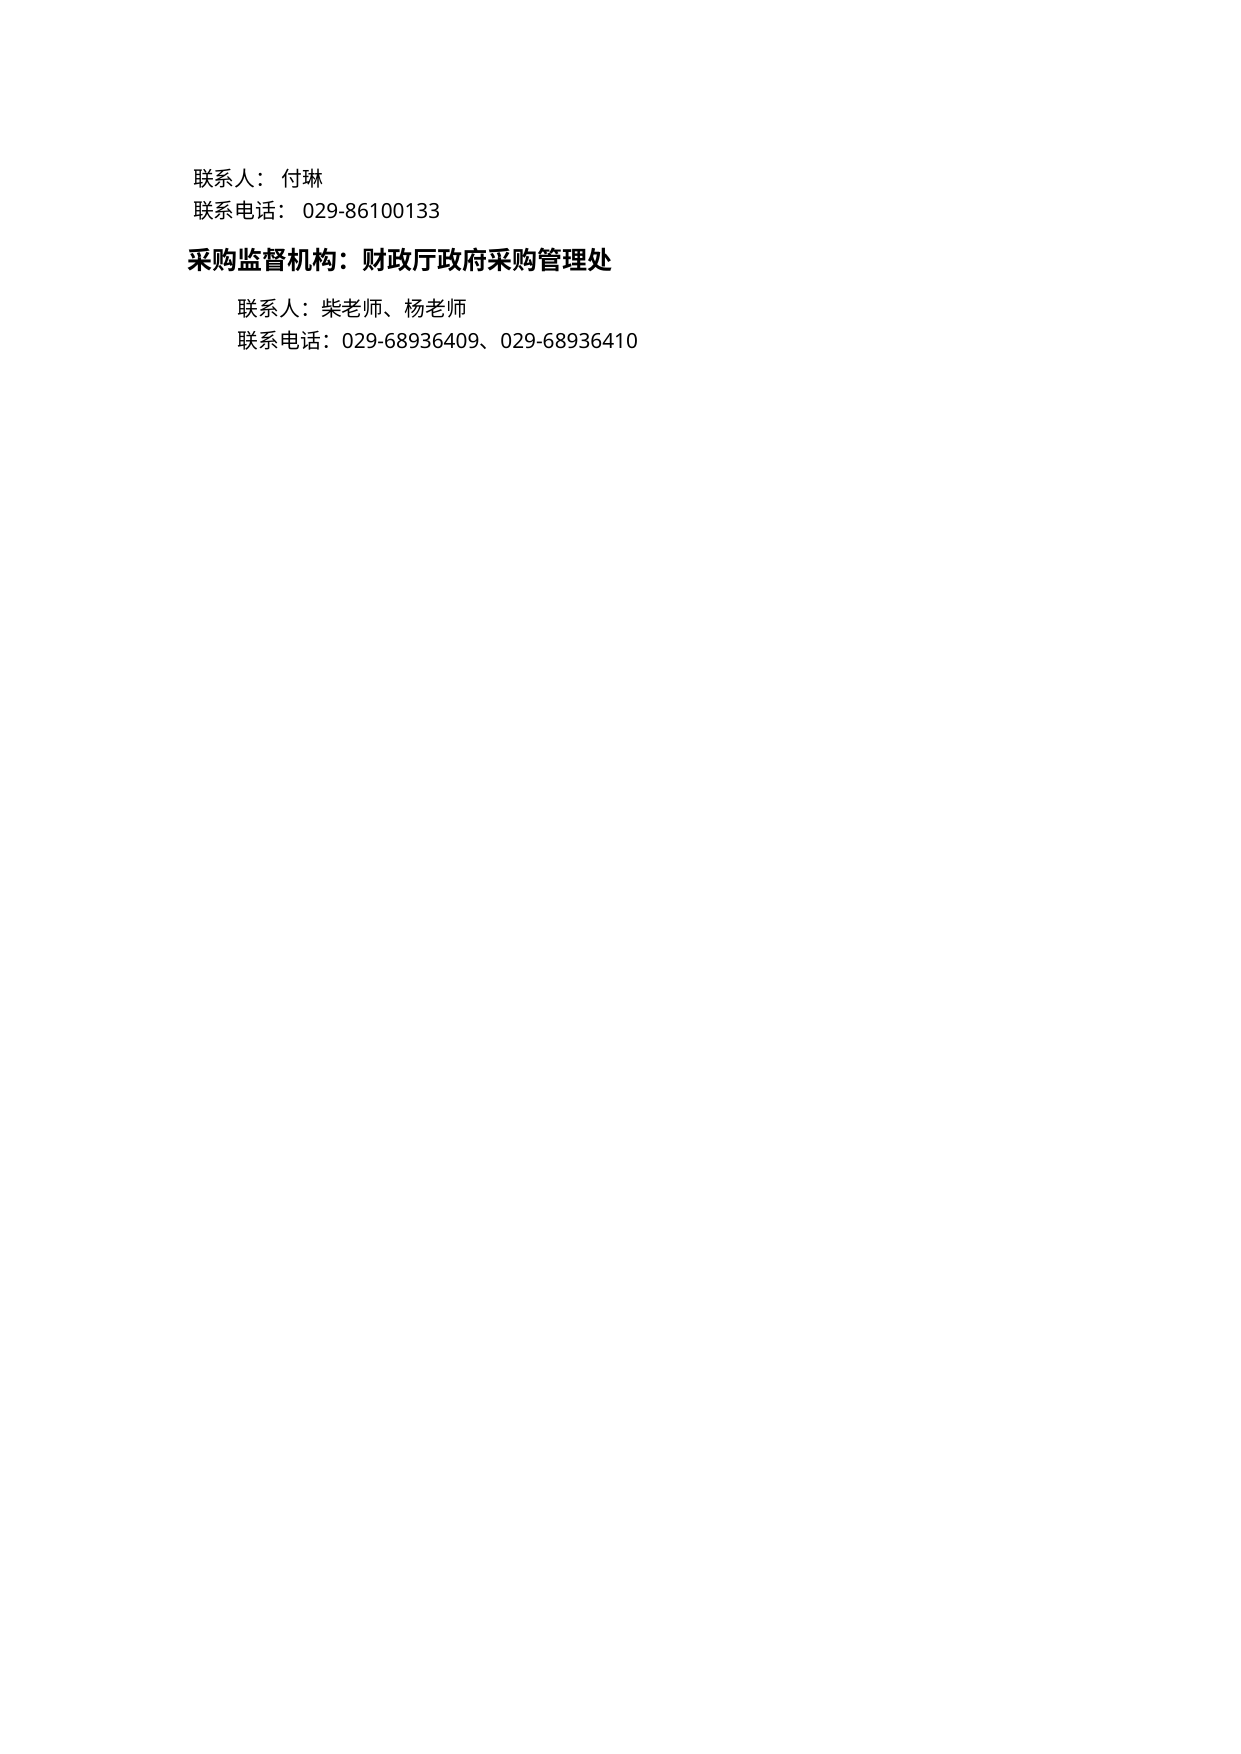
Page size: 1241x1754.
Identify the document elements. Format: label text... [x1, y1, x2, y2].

text 联系人： 付琳 [187, 162, 1053, 194]
text 联系人：柴老师、杨老师 [187, 292, 1053, 324]
text 采购监督机构：财政厅政府采购管理处 [187, 227, 1053, 292]
text 联系电话：029-68936409、029-68936410 [187, 324, 1053, 357]
text 联系电话： 029-86100133 [187, 194, 1053, 227]
